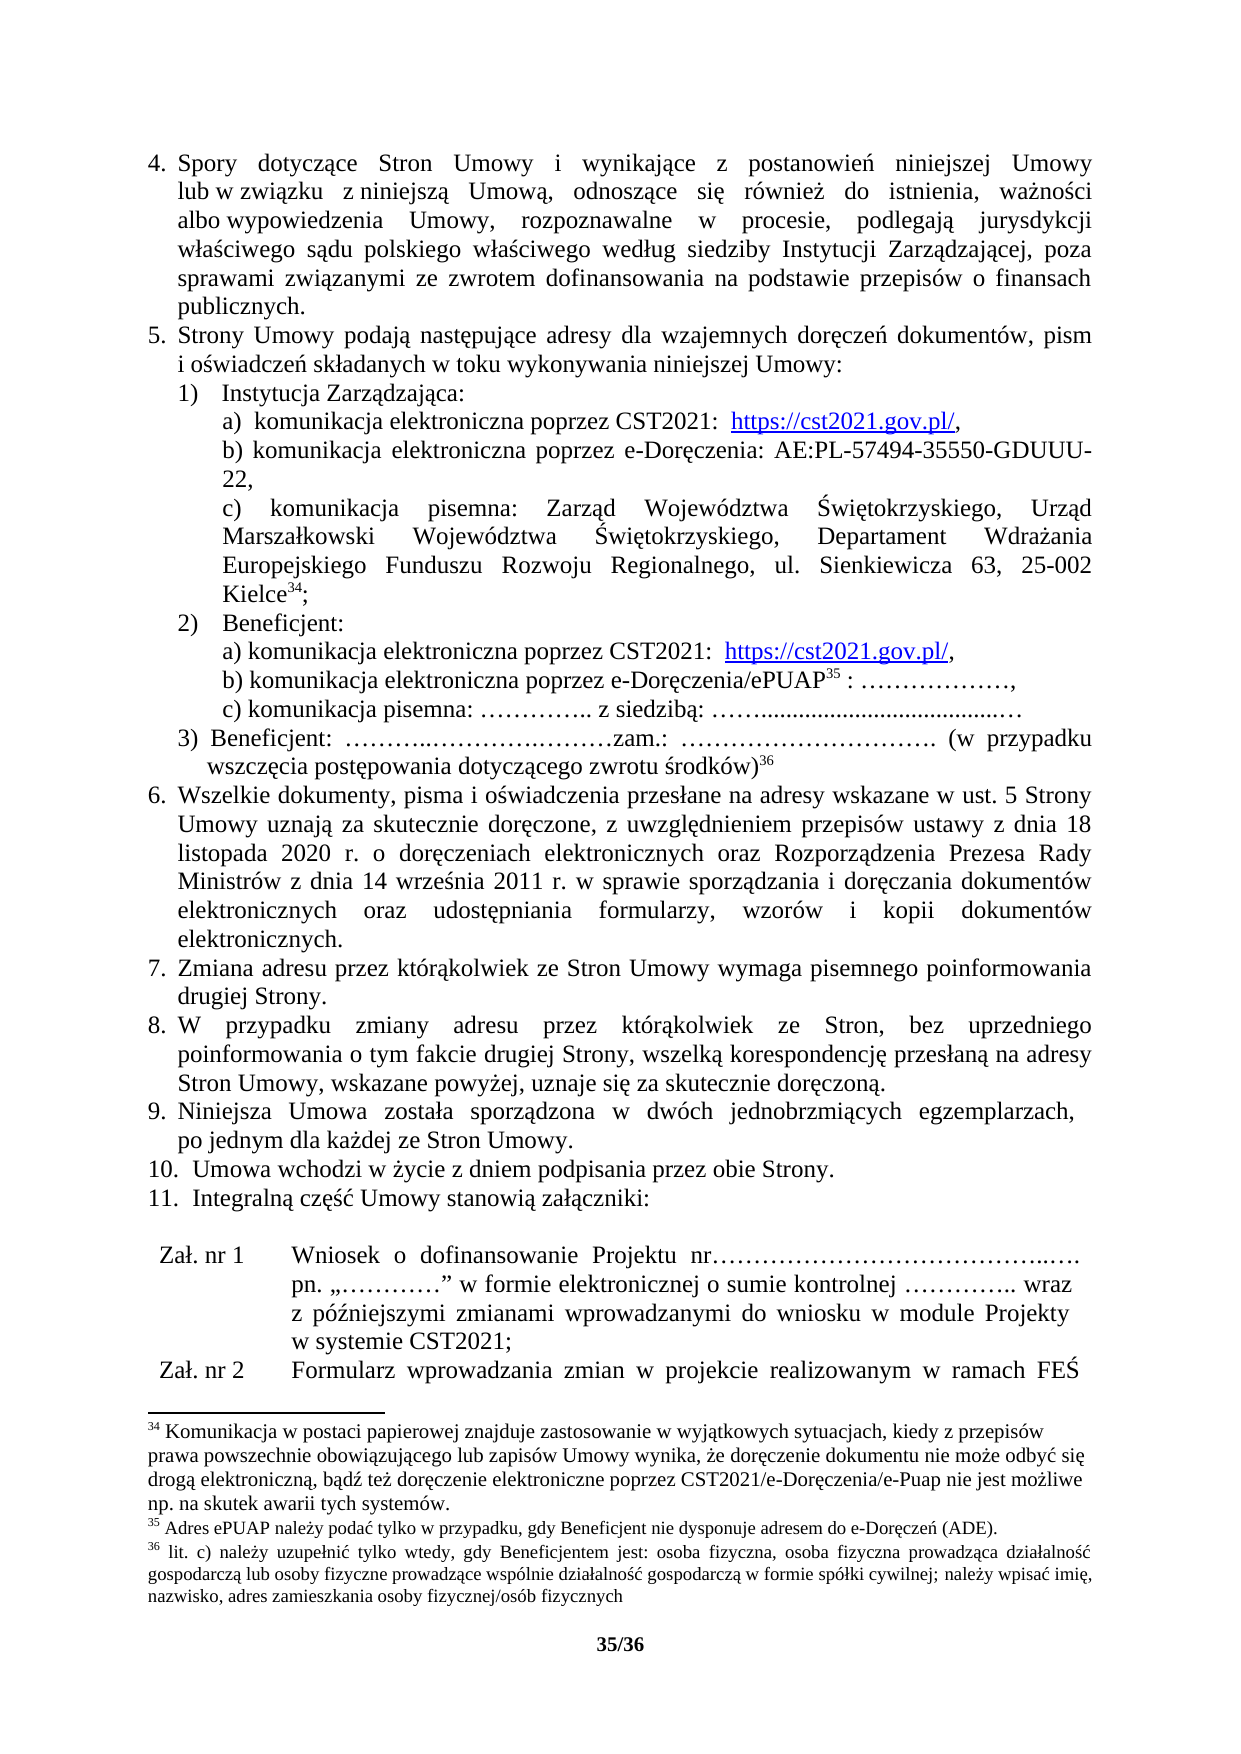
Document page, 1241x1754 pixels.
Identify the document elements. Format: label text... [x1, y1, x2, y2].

list Umowa wchodzi w życie z dniem podpisania przez obie Strony. [148, 1154, 1093, 1183]
table_cell Zał. nr 2 [148, 1355, 280, 1384]
text 2) Beneficjent: [177, 608, 1093, 636]
list Spory dotyczące Stron Umowy i wynikające z postanowień niniejszej Umowy lub w związku z niniejszą Umową, odnoszące się również do istnienia, ważności albo wypowiedzenia Umowy, rozpoznawalne w procesie, podlegają jurysdykcji właściwego sądu polskiego właściwego według siedziby Instytucji Zarządzającej, poza sprawami związanymi ze zwrotem dofinansowania na podstawie przepisów o finansach publicznych. [148, 148, 1093, 320]
list Integralną część Umowy stanowią załączniki: [148, 1183, 1093, 1211]
table_header Wniosek o dofinansowanie Projektu nr…………………………………..…. pn. „…………” w formie elektronicznej o sumie kontrolnej ………….. wraz z późniejszymi zmianami wprowadzanymi do wniosku w module Projekty w systemie CST2021; [280, 1240, 1092, 1355]
table_header Zał. nr 1 [148, 1240, 280, 1355]
text b) komunikacja elektroniczna poprzez e-Doręczenia/ePUAP : ………………, [222, 665, 1093, 694]
text b) komunikacja elektroniczna poprzez e-Doręczenia: AE:PL-57494-35550-GDUUU-22, [222, 435, 1093, 493]
list Niniejsza Umowa została sporządzona w dwóch jednobrzmiących egzemplarzach, po jednym dla każdej ze Stron Umowy. [148, 1096, 1093, 1154]
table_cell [280, 1355, 1092, 1384]
text c) komunikacja pisemna: ………….. z siedzibą: ……......................................… [222, 694, 1093, 723]
text a) komunikacja elektroniczna poprzez CST2021: https://cst2021.gov.pl/, [222, 636, 1093, 665]
text 3) Beneficjent: ………..………….………zam.: …………………………. (w przypadku wszczęcia postępowania dotyczącego zwrotu środków) [177, 723, 1093, 780]
list Wszelkie dokumenty, pisma i oświadczenia przesłane na adresy wskazane w ust. 5 Strony Umowy uznają za skutecznie doręczone, z uwzględnieniem przepisów ustawy z dnia 18 listopada 2020 r. o doręczeniach elektronicznych oraz Rozporządzenia Prezesa Rady Ministrów z dnia 14 września 2011 r. w sprawie sporządzania i doręczania dokumentów elektronicznych oraz udostępniania formularzy, wzorów i kopii dokumentów elektronicznych. [148, 780, 1093, 953]
list W przypadku zmiany adresu przez którąkolwiek ze Stron, bez uprzedniego poinformowania o tym fakcie drugiej Strony, wszelką korespondencję przesłaną na adresy Stron Umowy, wskazane powyżej, uznaje się za skutecznie doręczoną. [148, 1010, 1093, 1096]
list Zmiana adresu przez którąkolwiek ze Stron Umowy wymaga pisemnego poinformowania drugiej Strony. [148, 953, 1093, 1010]
text a) komunikacja elektroniczna poprzez CST2021: https://cst2021.gov.pl/, [222, 406, 1093, 435]
list Strony Umowy podają następujące adresy dla wzajemnych doręczeń dokumentów, pism i oświadczeń składanych w toku wykonywania niniejszej Umowy: [148, 320, 1093, 378]
list Instytucja Zarządzająca: [177, 378, 1093, 406]
text c) komunikacja pisemna: Zarząd Województwa Świętokrzyskiego, Urząd Marszałkowski Województwa Świętokrzyskiego, Departament Wdrażania Europejskiego Funduszu Rozwoju Regionalnego, ul. Sienkiewicza 63, 25-002 Kielce; [222, 493, 1093, 608]
